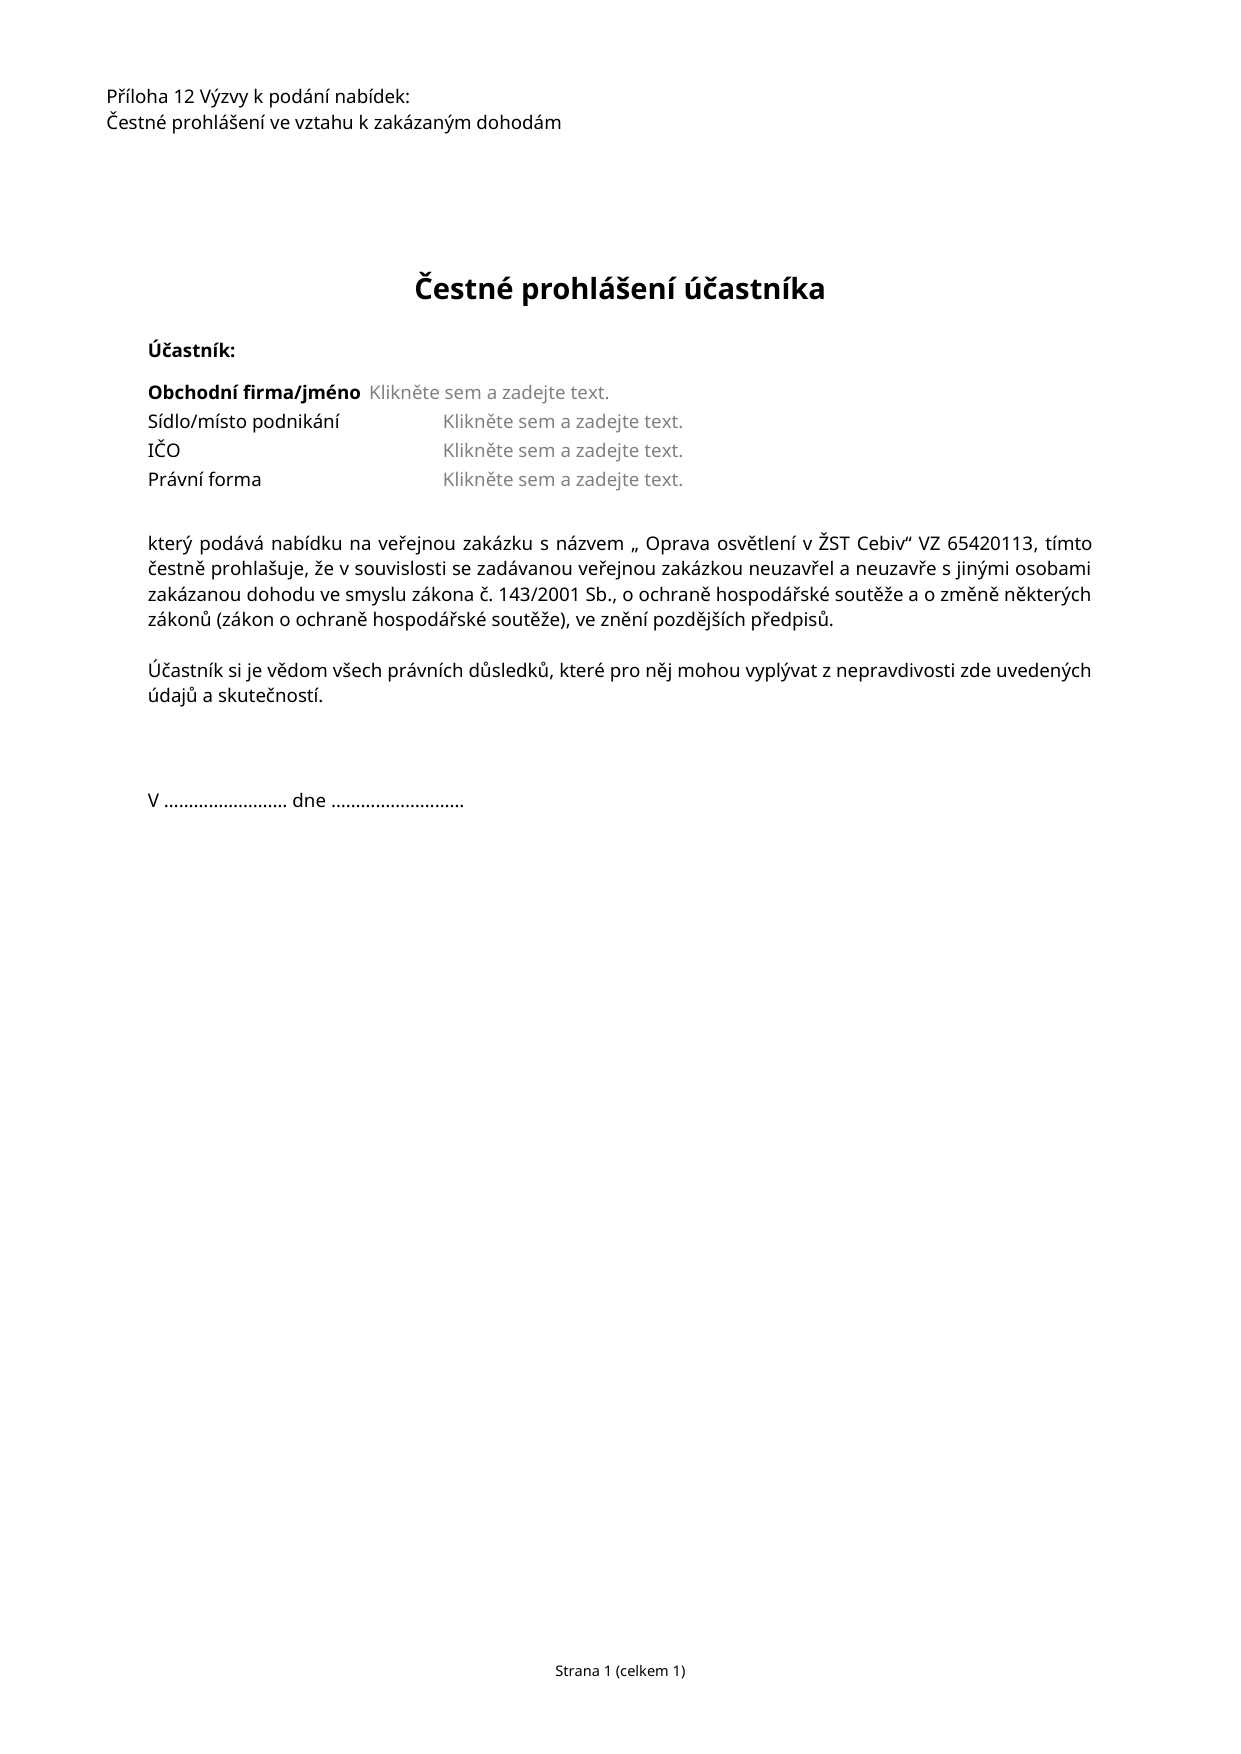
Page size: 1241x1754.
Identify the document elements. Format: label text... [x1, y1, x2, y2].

text Sídlo/místo podnikání [148, 405, 1093, 434]
text Účastník si je vědom všech právních důsledků, které pro něj mohou vyplývat z nepravdivosti zde uvedených údajů a skutečností. [148, 657, 1093, 708]
text IČO [148, 434, 1093, 463]
text V ………………….… dne ……………………… [148, 784, 1092, 813]
title Čestné prohlášení účastníka [148, 268, 1093, 308]
text který podává nabídku na veřejnou zakázku s názvem „ Oprava osvětlení v ŽST Cebiv“ VZ 65420113, tímto čestně prohlašuje, že v souvislosti se zadávanou veřejnou zakázkou neuzavřel a neuzavře s jinými osobami zakázanou dohodu ve smyslu zákona č. 143/2001 Sb., o ochraně hospodářské soutěže a o změně některých zákonů (zákon o ochraně hospodářské soutěže), ve znění pozdějších předpisů. [148, 530, 1093, 632]
text Právní forma [148, 463, 1093, 492]
text Účastník: [148, 333, 1093, 364]
text Obchodní firma/jméno [148, 376, 1093, 405]
